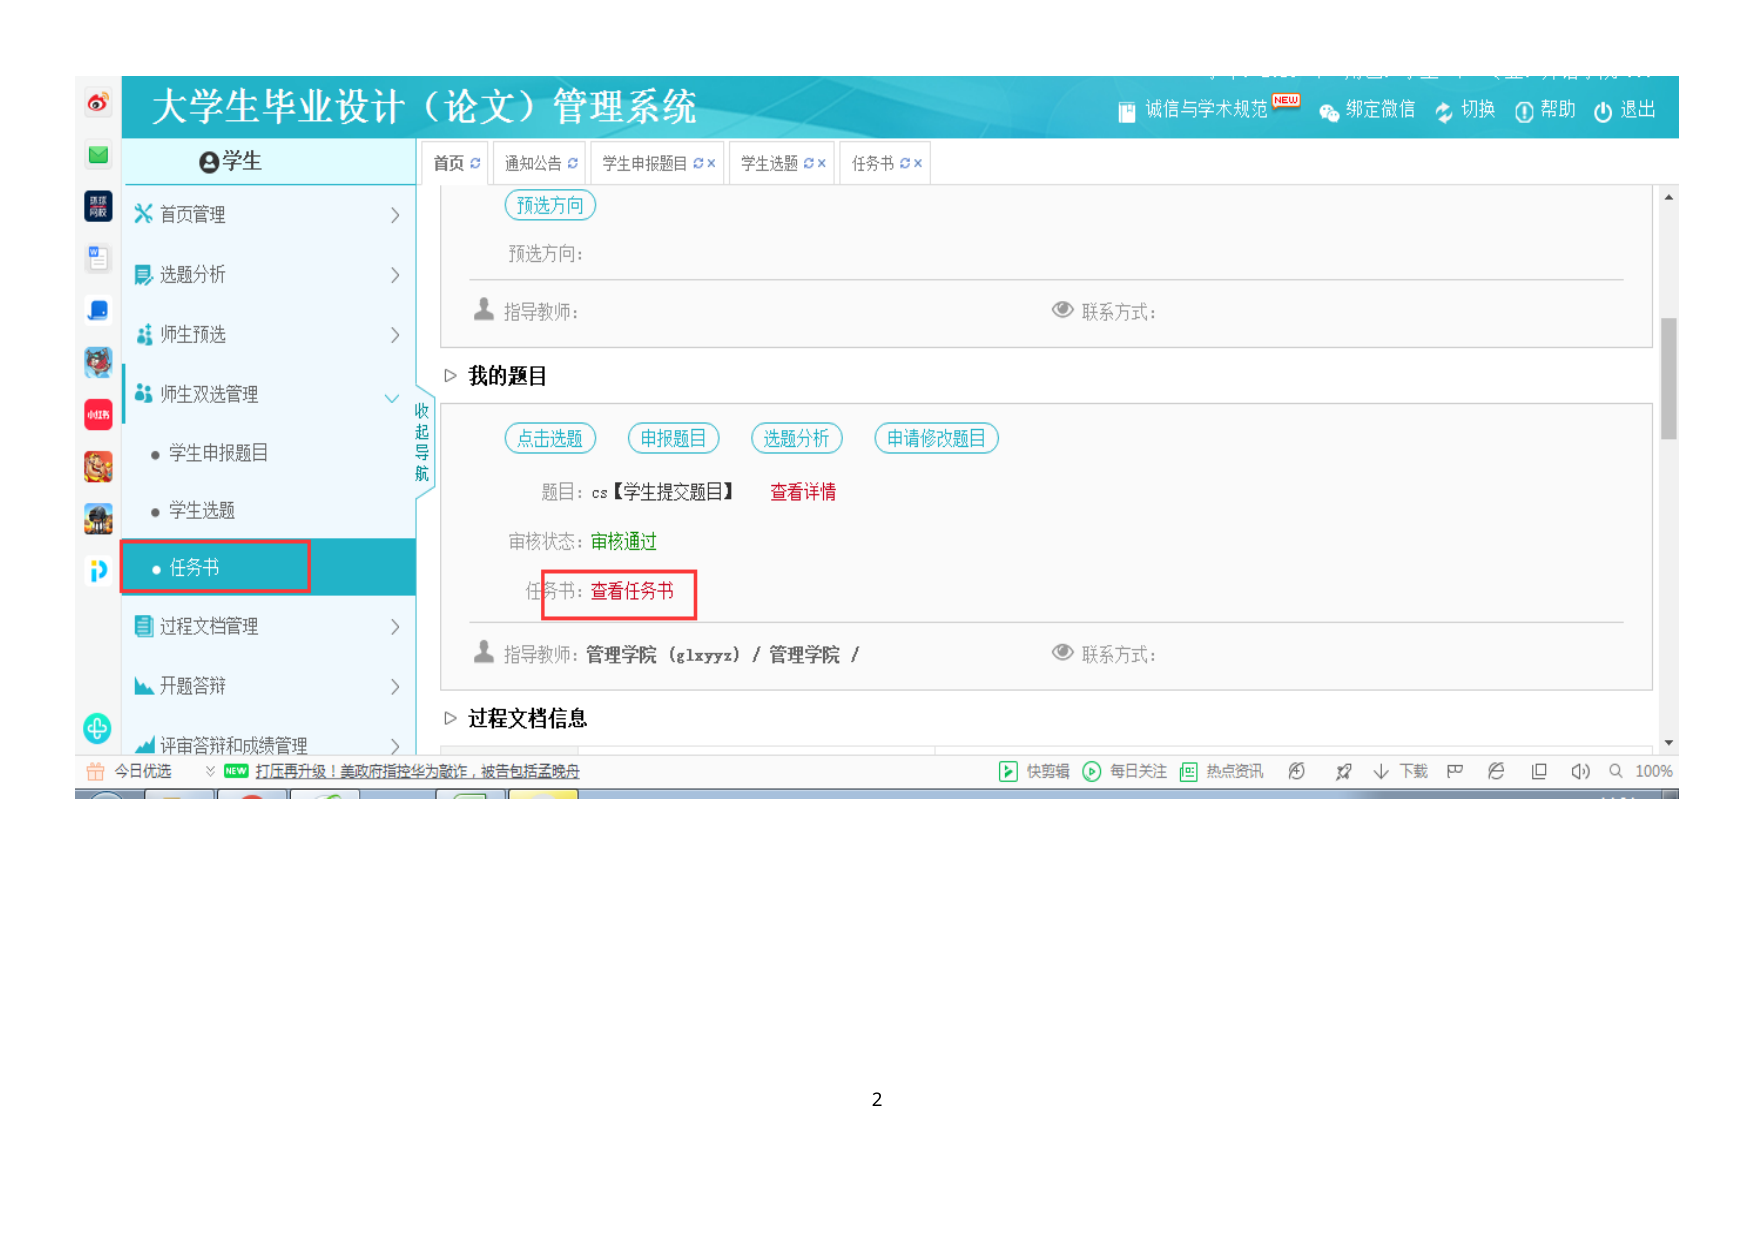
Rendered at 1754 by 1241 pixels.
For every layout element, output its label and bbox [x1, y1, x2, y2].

picture [75, 76, 1679, 799]
